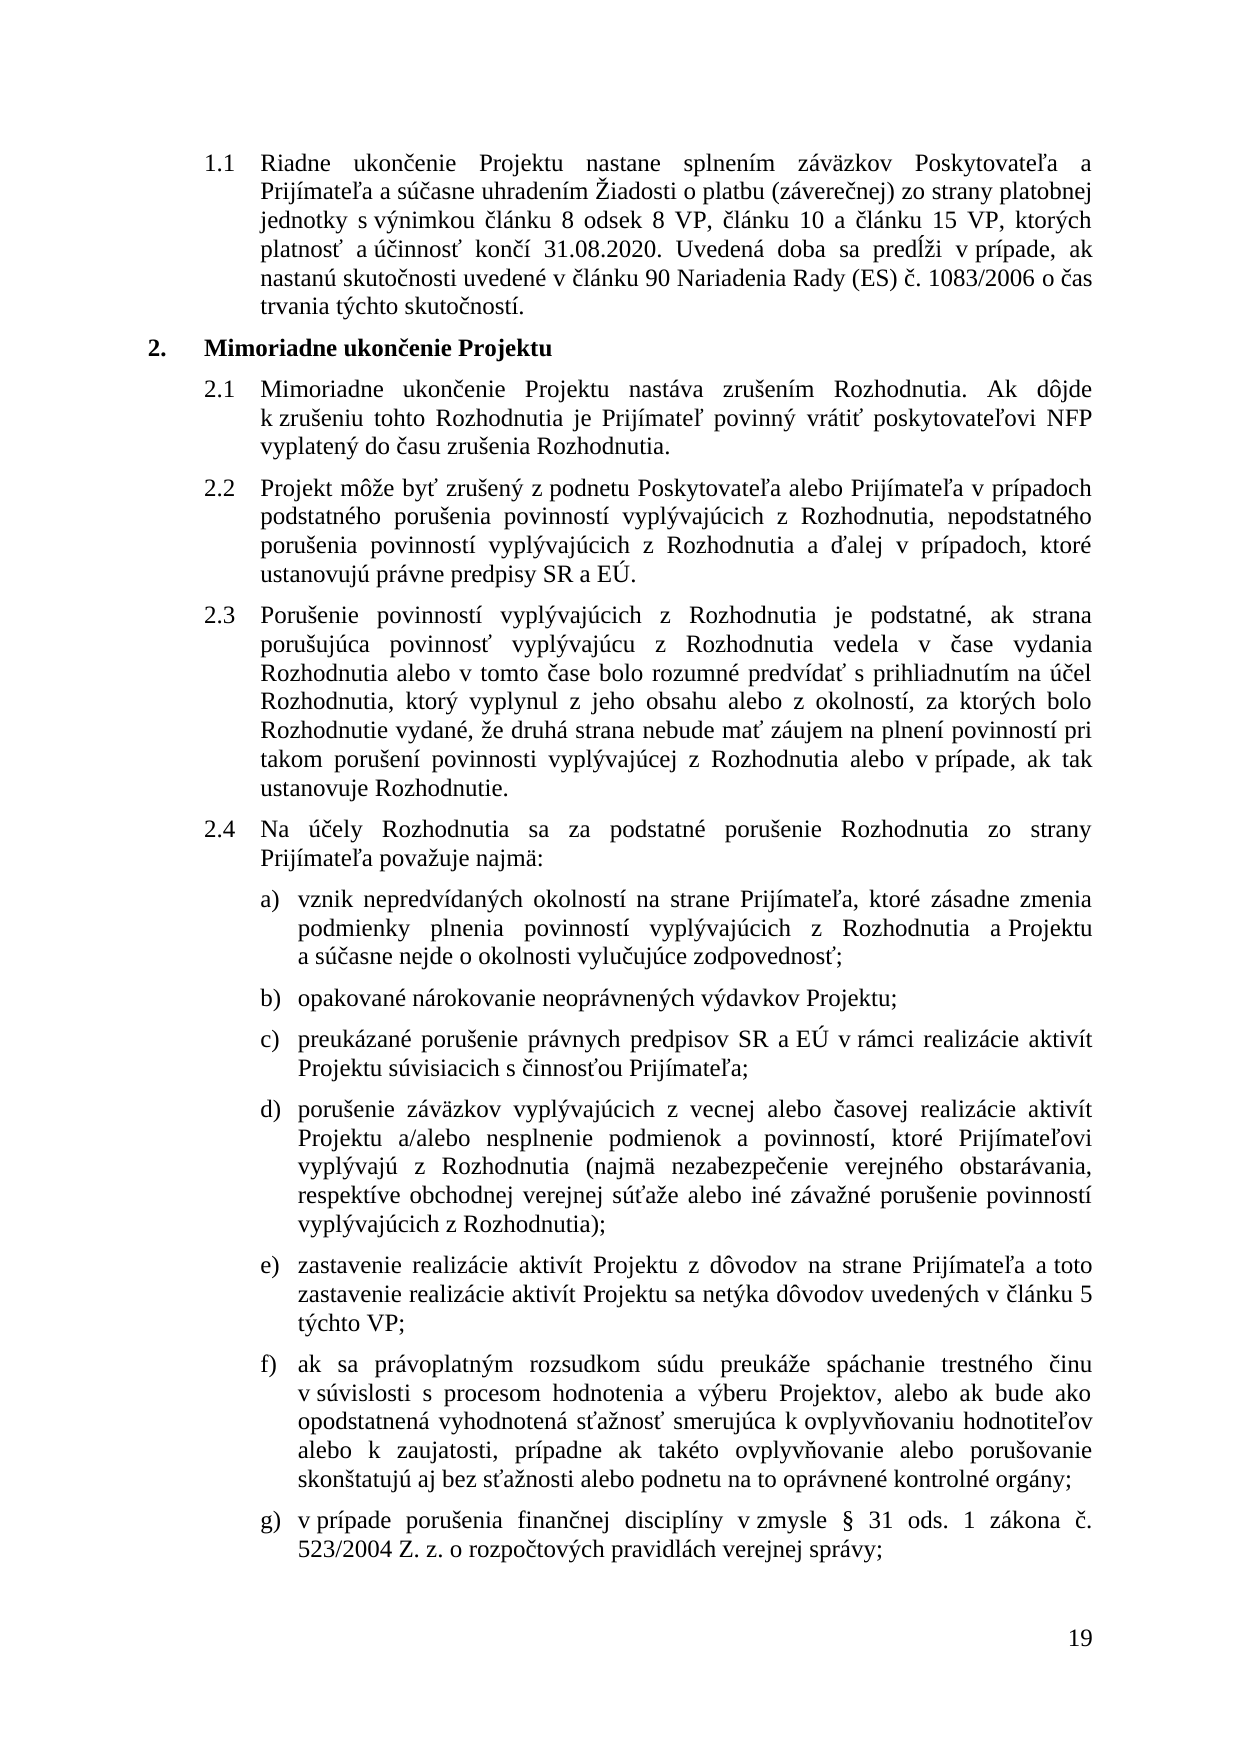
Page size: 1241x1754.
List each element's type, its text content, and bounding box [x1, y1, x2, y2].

list ak sa právoplatným rozsudkom súdu preukáže spáchanie trestného činu v súvislosti s procesom hodnotenia a výberu Projektov, alebo ak bude ako opodstatnená vyhodnotená sťažnosť smerujúca k ovplyvňovaniu hodnotiteľov alebo k zaujatosti, prípadne ak takéto ovplyvňovanie alebo porušovanie skonštatujú aj bez sťažnosti alebo podnetu na to oprávnené kontrolné orgány; [260, 1349, 1093, 1493]
list Porušenie povinností vyplývajúcich z Rozhodnutia je podstatné, ak strana porušujúca povinnosť vyplývajúcu z Rozhodnutia vedela v čase vydania Rozhodnutia alebo v tomto čase bolo rozumné predvídať s prihliadnutím na účel Rozhodnutia, ktorý vyplynul z jeho obsahu alebo z okolností, za ktorých bolo Rozhodnutie vydané, že druhá strana nebude mať záujem na plnení povinností pri takom porušení povinnosti vyplývajúcej z Rozhodnutia alebo v prípade, ak tak ustanovuje Rozhodnutie. [204, 600, 1093, 801]
list Na účely Rozhodnutia sa za podstatné porušenie Rozhodnutia zo strany Prijímateľa považuje najmä: [204, 814, 1093, 871]
list Riadne ukončenie Projektu nastane splnením záväzkov Poskytovateľa a Prijímateľa a súčasne uhradením Žiadosti o platbu (záverečnej) zo strany platobnej jednotky s výnimkou článku 8 odsek 8 VP, článku 10 a článku 15 VP, ktorých platnosť a účinnosť končí 31.08.2020. Uvedená doba sa predĺži v prípade, ak nastanú skutočnosti uvedené v článku 90 Nariadenia Rady (ES) č. 1083/2006 o čas trvania týchto skutočností. [204, 148, 1093, 320]
list zastavenie realizácie aktivít Projektu z dôvodov na strane Prijímateľa a toto zastavenie realizácie aktivít Projektu sa netýka dôvodov uvedených v článku 5 týchto VP; [260, 1250, 1093, 1336]
list vznik nepredvídaných okolností na strane Prijímateľa, ktoré zásadne zmenia podmienky plnenia povinností vyplývajúcich z Rozhodnutia a Projektu a súčasne nejde o okolnosti vylučujúce zodpovednosť; [260, 884, 1093, 970]
list porušenie záväzkov vyplývajúcich z vecnej alebo časovej realizácie aktivít Projektu a/alebo nesplnenie podmienok a povinností, ktoré Prijímateľovi vyplývajú z Rozhodnutia (najmä nezabezpečenie verejného obstarávania, respektíve obchodnej verejnej súťaže alebo iné závažné porušenie povinností vyplývajúcich z Rozhodnutia); [260, 1094, 1093, 1238]
list Mimoriadne ukončenie Projektu [148, 333, 1093, 361]
list preukázané porušenie právnych predpisov SR a EÚ v rámci realizácie aktivít Projektu súvisiacich s činnosťou Prijímateľa; [260, 1024, 1093, 1081]
list v prípade porušenia finančnej disciplíny v zmysle § 31 ods. 1 zákona č. 523/2004 Z. z. o rozpočtových pravidlách verejnej správy; [260, 1505, 1093, 1563]
list opakované nárokovanie neoprávnených výdavkov Projektu; [260, 983, 1093, 1011]
list Projekt môže byť zrušený z podnetu Poskytovateľa alebo Prijímateľa v prípadoch podstatného porušenia povinností vyplývajúcich z Rozhodnutia, nepodstatného porušenia povinností vyplývajúcich z Rozhodnutia a ďalej v prípadoch, ktoré ustanovujú právne predpisy SR a EÚ. [204, 473, 1093, 588]
list Mimoriadne ukončenie Projektu nastáva zrušením Rozhodnutia. Ak dôjde k zrušeniu tohto Rozhodnutia je Prijímateľ povinný vrátiť poskytovateľovi NFP vyplatený do času zrušenia Rozhodnutia. [204, 374, 1093, 460]
